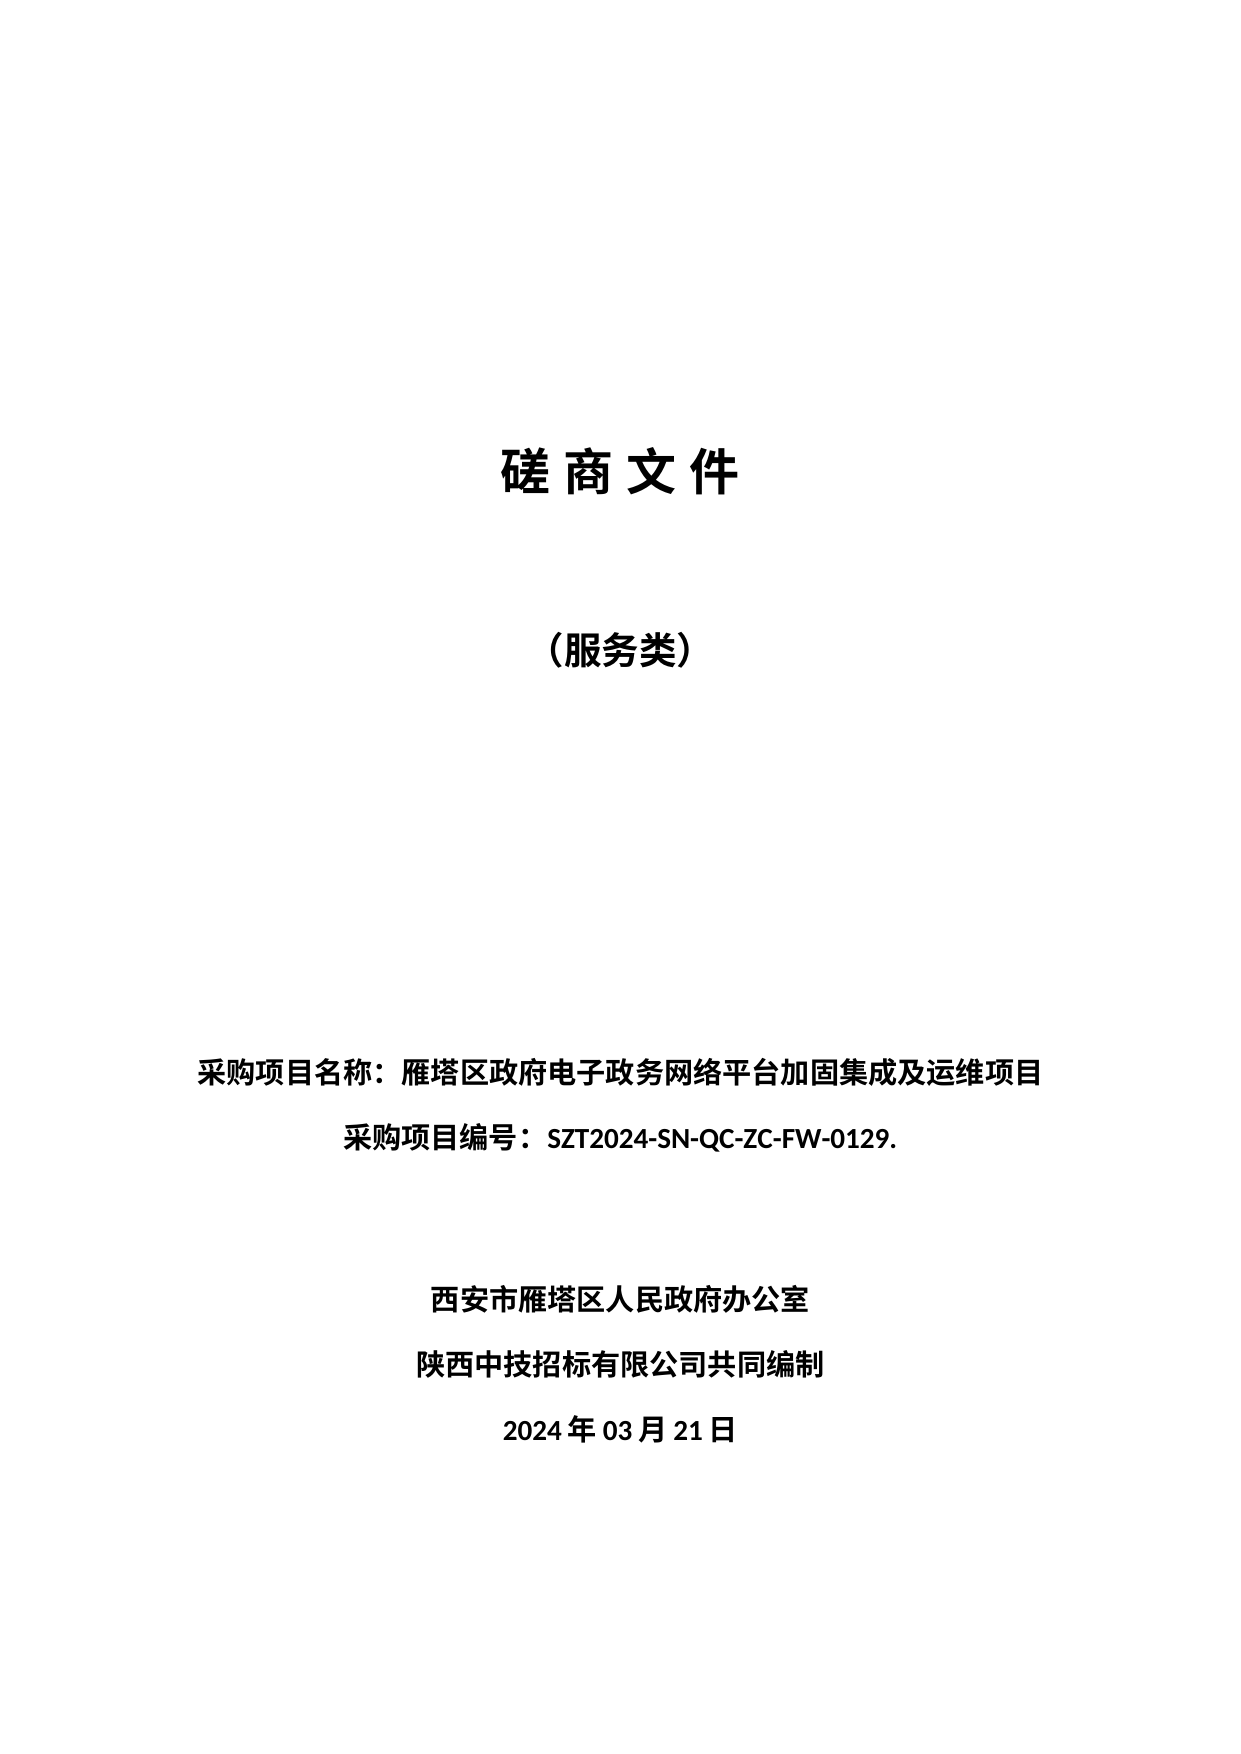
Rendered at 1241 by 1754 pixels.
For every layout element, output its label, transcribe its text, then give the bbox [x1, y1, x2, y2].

text 磋 商 文 件 [187, 422, 1053, 617]
text （服务类） [187, 617, 1053, 1039]
text 采购项目名称：雁塔区政府电子政务网络平台加固集成及运维项目 [187, 1039, 1053, 1104]
text 西安市雁塔区人民政府办公室 [187, 1267, 1053, 1332]
text 采购项目编号：SZT2024-SN-QC-ZC-FW-0129. [187, 1104, 1053, 1267]
text 2024年03月21日 [187, 1397, 1053, 1462]
text 陕西中技招标有限公司共同编制 [187, 1332, 1053, 1397]
